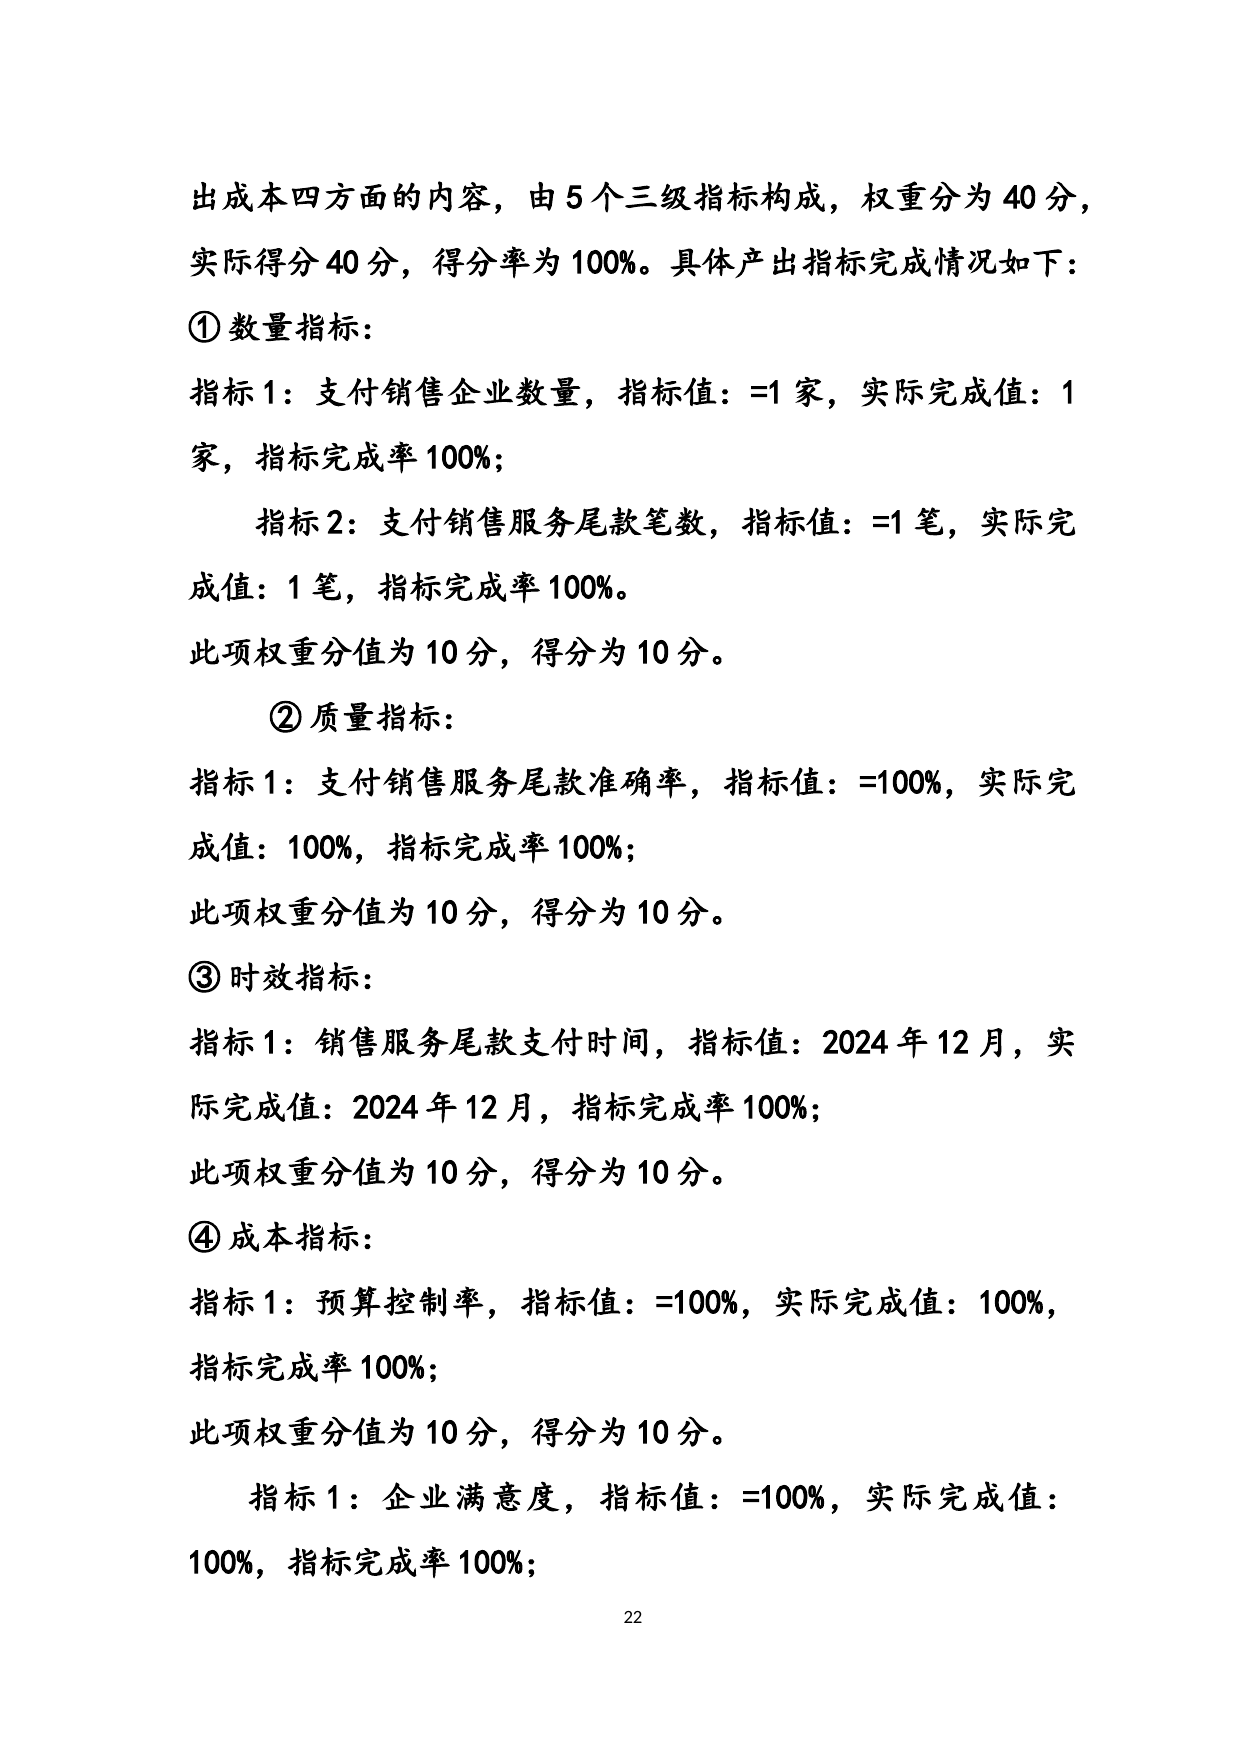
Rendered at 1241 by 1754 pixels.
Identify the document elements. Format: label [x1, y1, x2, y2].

text [187, 1462, 1078, 1592]
text [187, 162, 1078, 1462]
